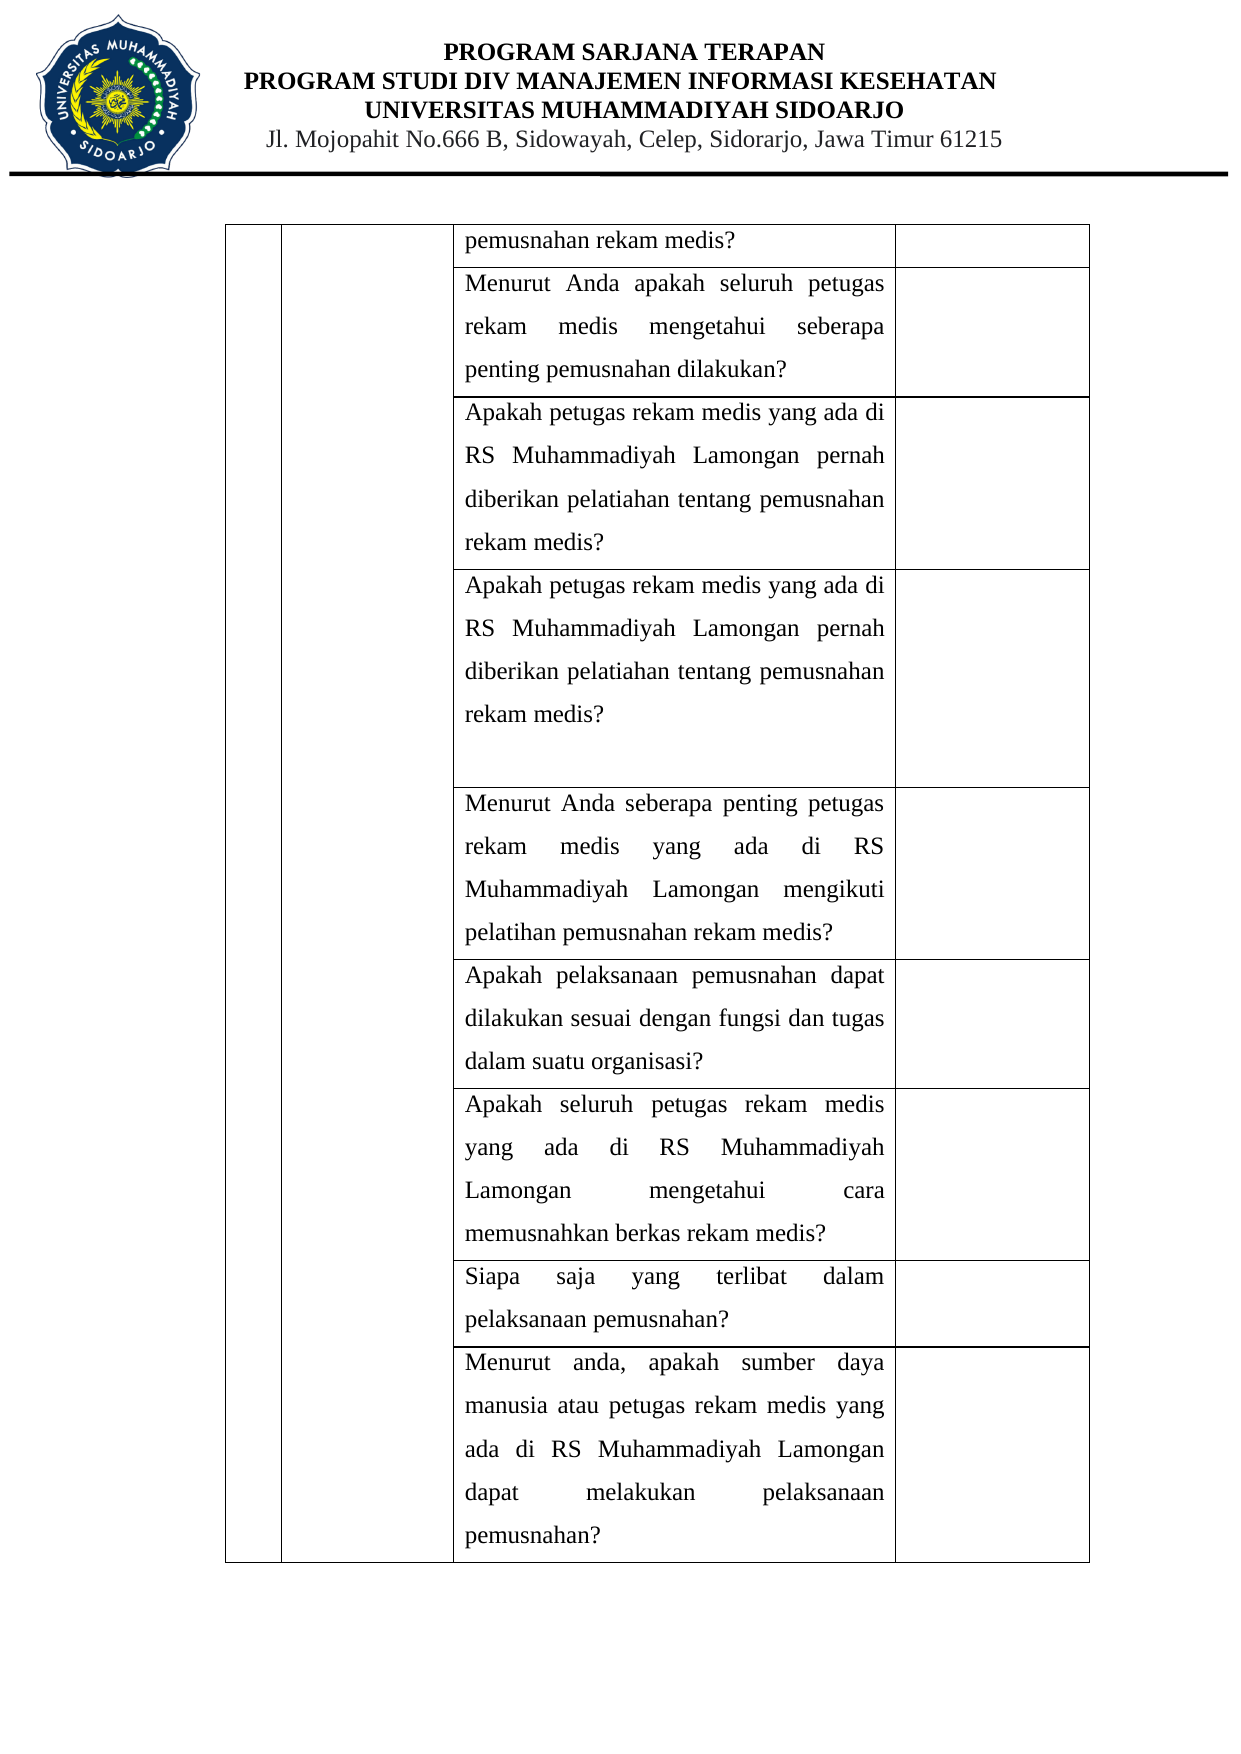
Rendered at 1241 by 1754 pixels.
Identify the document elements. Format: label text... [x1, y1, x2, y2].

table_cell Apakah petugas rekam medis yang ada di RS Muhammadiyah Lamongan pernah diberikan pelatiahan tentang pemusnahan rekam medis? [454, 398, 895, 569]
table_cell Menurut Anda apakah seluruh petugas rekam medis mengetahui seberapa penting pemusnahan dilakukan? [454, 268, 895, 396]
table_cell [896, 268, 1089, 396]
table_cell Siapa saja yang terlibat dalam pelaksanaan pemusnahan? [454, 1261, 895, 1346]
table_cell [896, 1089, 1089, 1260]
table_cell [896, 398, 1089, 569]
table_cell Menurut anda, apakah sumber daya manusia atau petugas rekam medis yang ada di RS Muhammadiyah Lamongan dapat melakukan pelaksanaan pemusnahan? [454, 1348, 895, 1562]
table_cell [896, 1261, 1089, 1346]
table_cell [896, 225, 1089, 267]
table_cell [896, 1348, 1089, 1562]
table_cell [896, 788, 1089, 959]
table_cell Apakah petugas rekam medis yang ada di RS Muhammadiyah Lamongan pernah diberikan pelatiahan tentang pemusnahan rekam medis? [454, 570, 895, 787]
table_cell Apakah pelaksanaan pemusnahan dapat dilakukan sesuai dengan fungsi dan tugas dalam suatu organisasi? [454, 960, 895, 1088]
picture [36, 14, 200, 171]
table_cell Menurut Anda apakah penting dilakukan pemusnahan rekam medis? [454, 225, 895, 267]
table_cell Apakah seluruh petugas rekam medis yang ada di RS Muhammadiyah Lamongan mengetahui cara memusnahkan berkas rekam medis? [454, 1089, 895, 1260]
table_cell [896, 960, 1089, 1088]
table_cell [896, 570, 1089, 787]
table_cell Menurut Anda seberapa penting petugas rekam medis yang ada di RS Muhammadiyah Lamongan mengikuti pelatihan pemusnahan rekam medis? [454, 788, 895, 959]
